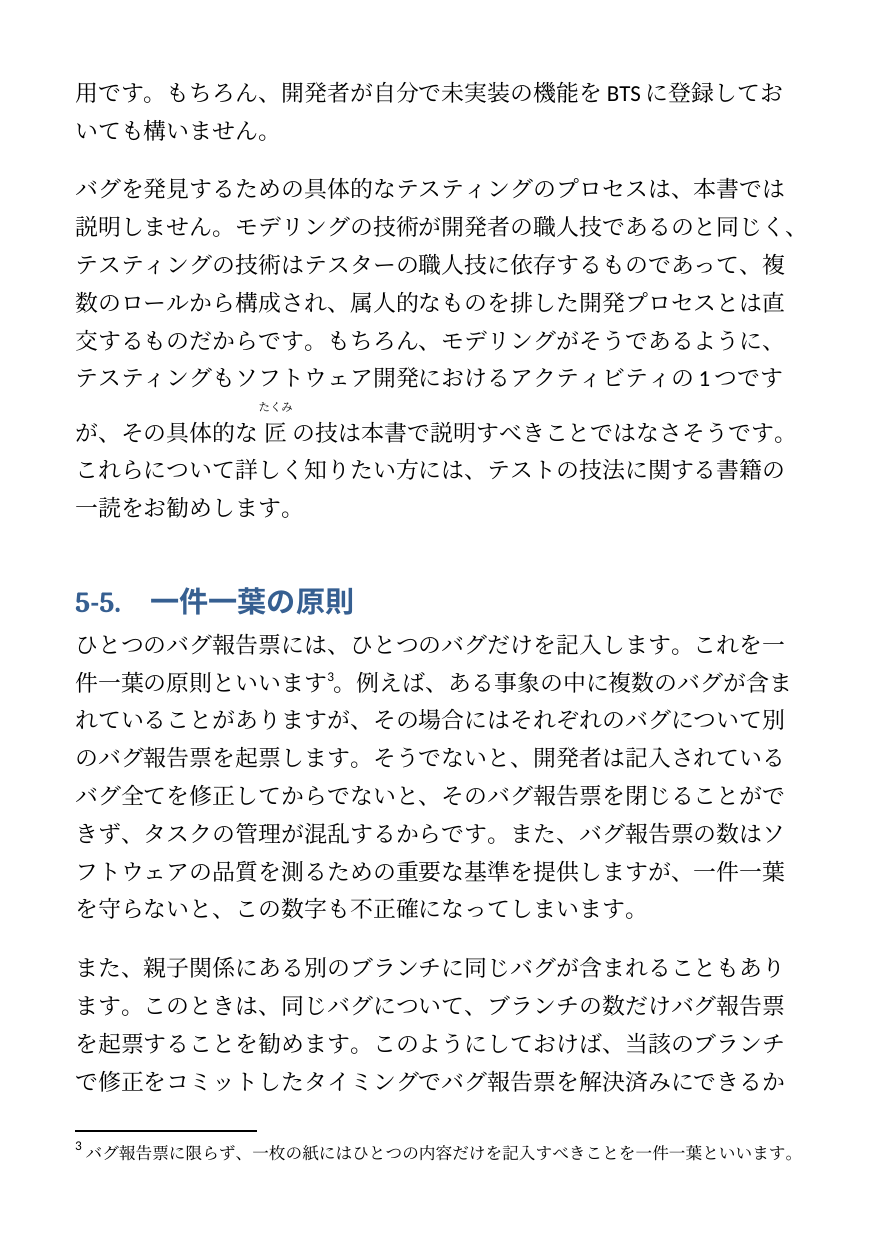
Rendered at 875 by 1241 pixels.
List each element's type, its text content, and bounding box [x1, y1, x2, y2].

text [75, 75, 799, 146]
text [75, 950, 799, 1096]
text バグを発見するための具体的なテスティングのプロセスは、本書では説明しません。モデリングの技術が開発者の職人技であるのと同じく、テスティングの技術はテスターの職人技に依存するものであって、複数のロールから構成され、属人的なものを排した開発プロセスとは直交するものだからです。もちろん、モデリングがそうであるように、テスティングもソフトウェア開発におけるアクティビティの1つですが、その具体的なの技は本書で説明すべきことではなさそうです。これらについて詳しく知りたい方には、テストの技法に関する書籍の一読をお勧めします。 [75, 171, 799, 523]
subtitle 一件一葉の原則 [75, 578, 799, 621]
text ひとつのバグ報告票には、ひとつのバグだけを記入します。これを一件一葉の原則といいます。例えば、ある事象の中に複数のバグが含まれていることがありますが、その場合にはそれぞれのバグについて別のバグ報告票を起票します。そうでないと、開発者は記入されているバグ全てを修正してからでないと、そのバグ報告票を閉じることができず、タスクの管理が混乱するからです。また、バグ報告票の数はソフトウェアの品質を測るための重要な基準を提供しますが、一件一葉を守らないと、この数字も不正確になってしまいます。 [75, 627, 799, 924]
